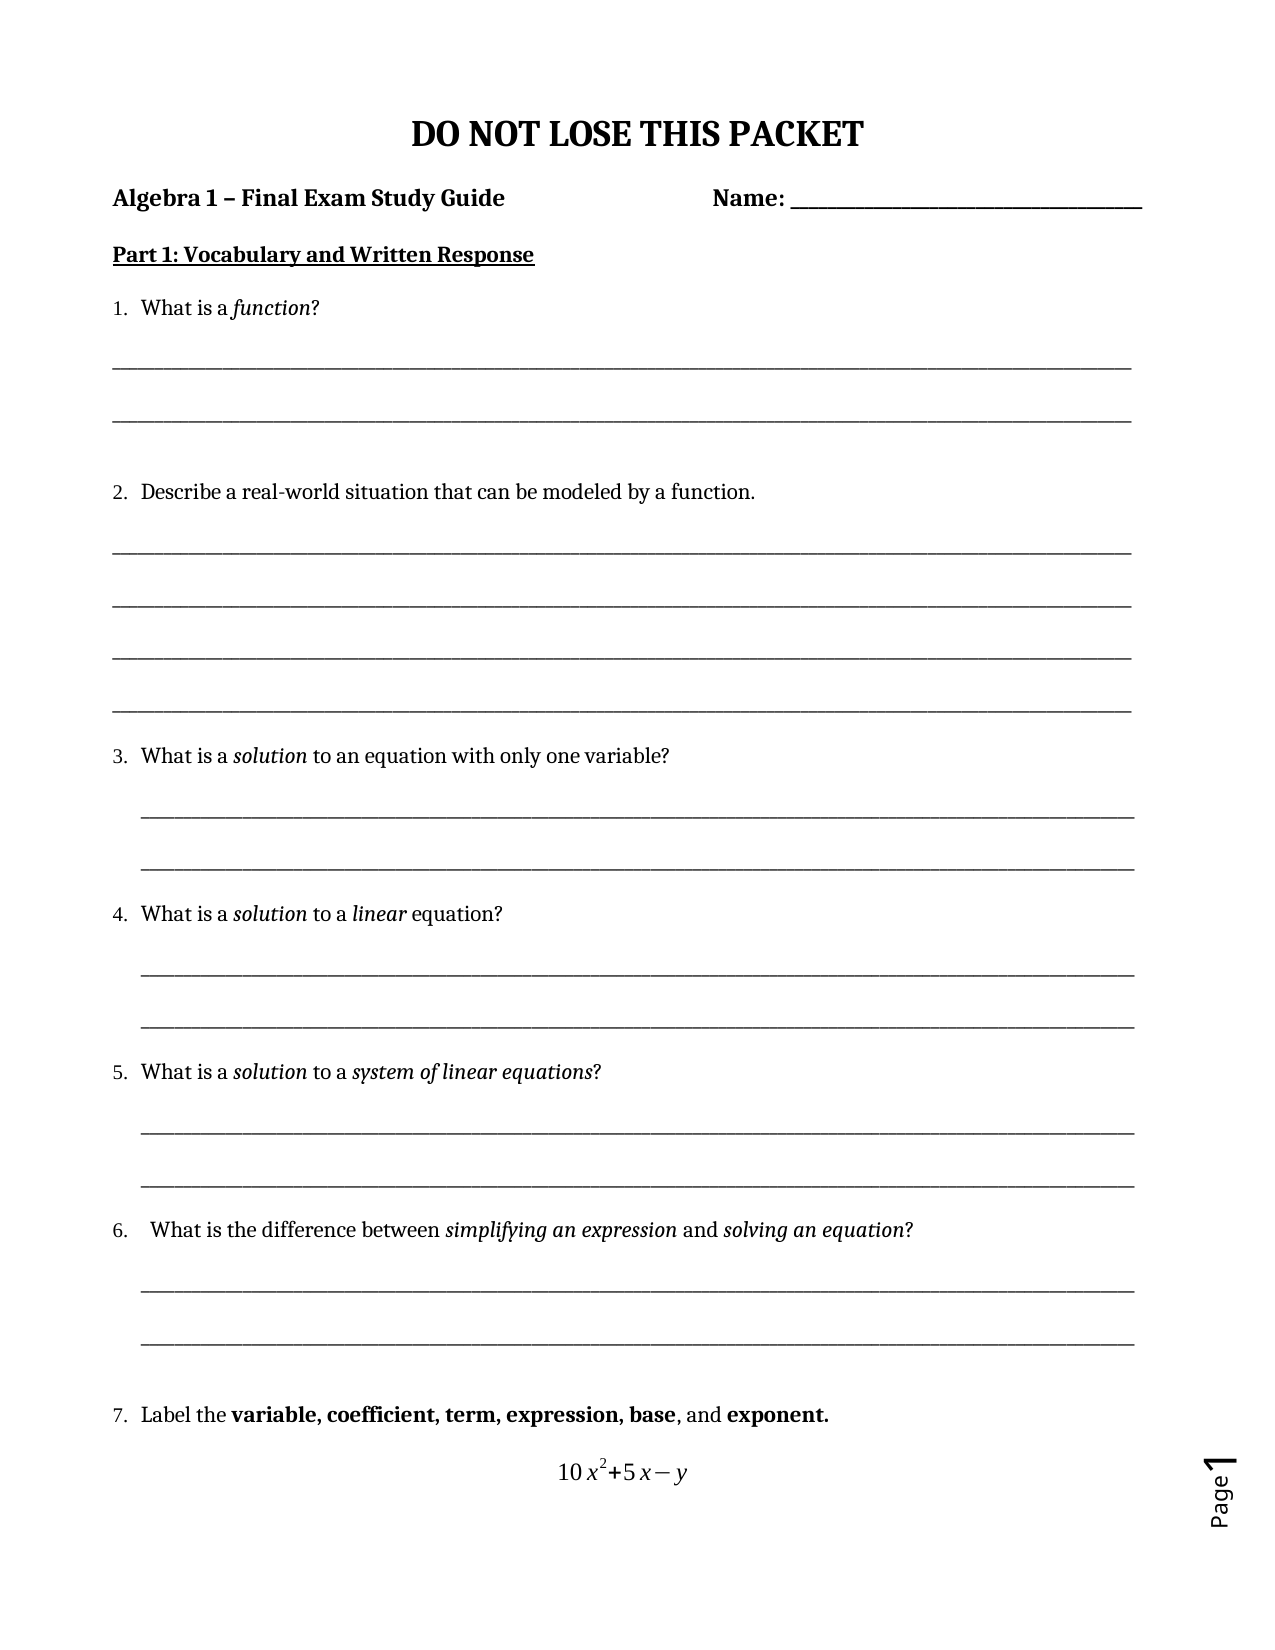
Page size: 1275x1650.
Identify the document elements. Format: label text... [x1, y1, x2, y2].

list _____________________________________________________________________________________________________________________ [141, 1006, 1162, 1032]
list What is a function? [112, 294, 1162, 321]
list What is the difference between simplifying an expression and solving an equation? [112, 1217, 1162, 1243]
list Describe a real-world situation that can be modeled by a function. [112, 479, 1162, 505]
list _____________________________________________________________________________________________________________________ [141, 1270, 1162, 1296]
list Label the variable, coefficient, term, expression, base, and exponent. [112, 1401, 1162, 1428]
text Part 1: Vocabulary and Written Response [112, 242, 1162, 268]
list _____________________________________________________________________________________________________________________ [141, 1322, 1162, 1349]
list _____________________________________________________________________________________________________________________ [141, 1164, 1162, 1191]
list ________________________________________________________________________________________________________________________ [112, 690, 1162, 716]
list What is a solution to a system of linear equations? [112, 1059, 1162, 1085]
list _____________________________________________________________________________________________________________________ [141, 795, 1162, 822]
text Algebra 1 – Final Exam Study Guide Name: ______________________________________ [112, 184, 1162, 213]
list ________________________________________________________________________________________________________________________ [112, 637, 1162, 663]
list _____________________________________________________________________________________________________________________ [141, 1112, 1162, 1138]
list _____________________________________________________________________________________________________________________ [141, 848, 1162, 874]
list _____________________________________________________________________________________________________________________ [141, 953, 1162, 980]
list ________________________________________________________________________________________________________________________ [112, 347, 1162, 374]
list ________________________________________________________________________________________________________________________ [112, 584, 1162, 611]
list ________________________________________________________________________________________________________________________ [112, 532, 1162, 558]
list What is a solution to an equation with only one variable? [112, 743, 1162, 769]
text DO NOT LOSE THIS PACKET [112, 112, 1162, 156]
list ________________________________________________________________________________________________________________________ [112, 400, 1162, 426]
list What is a solution to a linear equation? [112, 901, 1162, 927]
